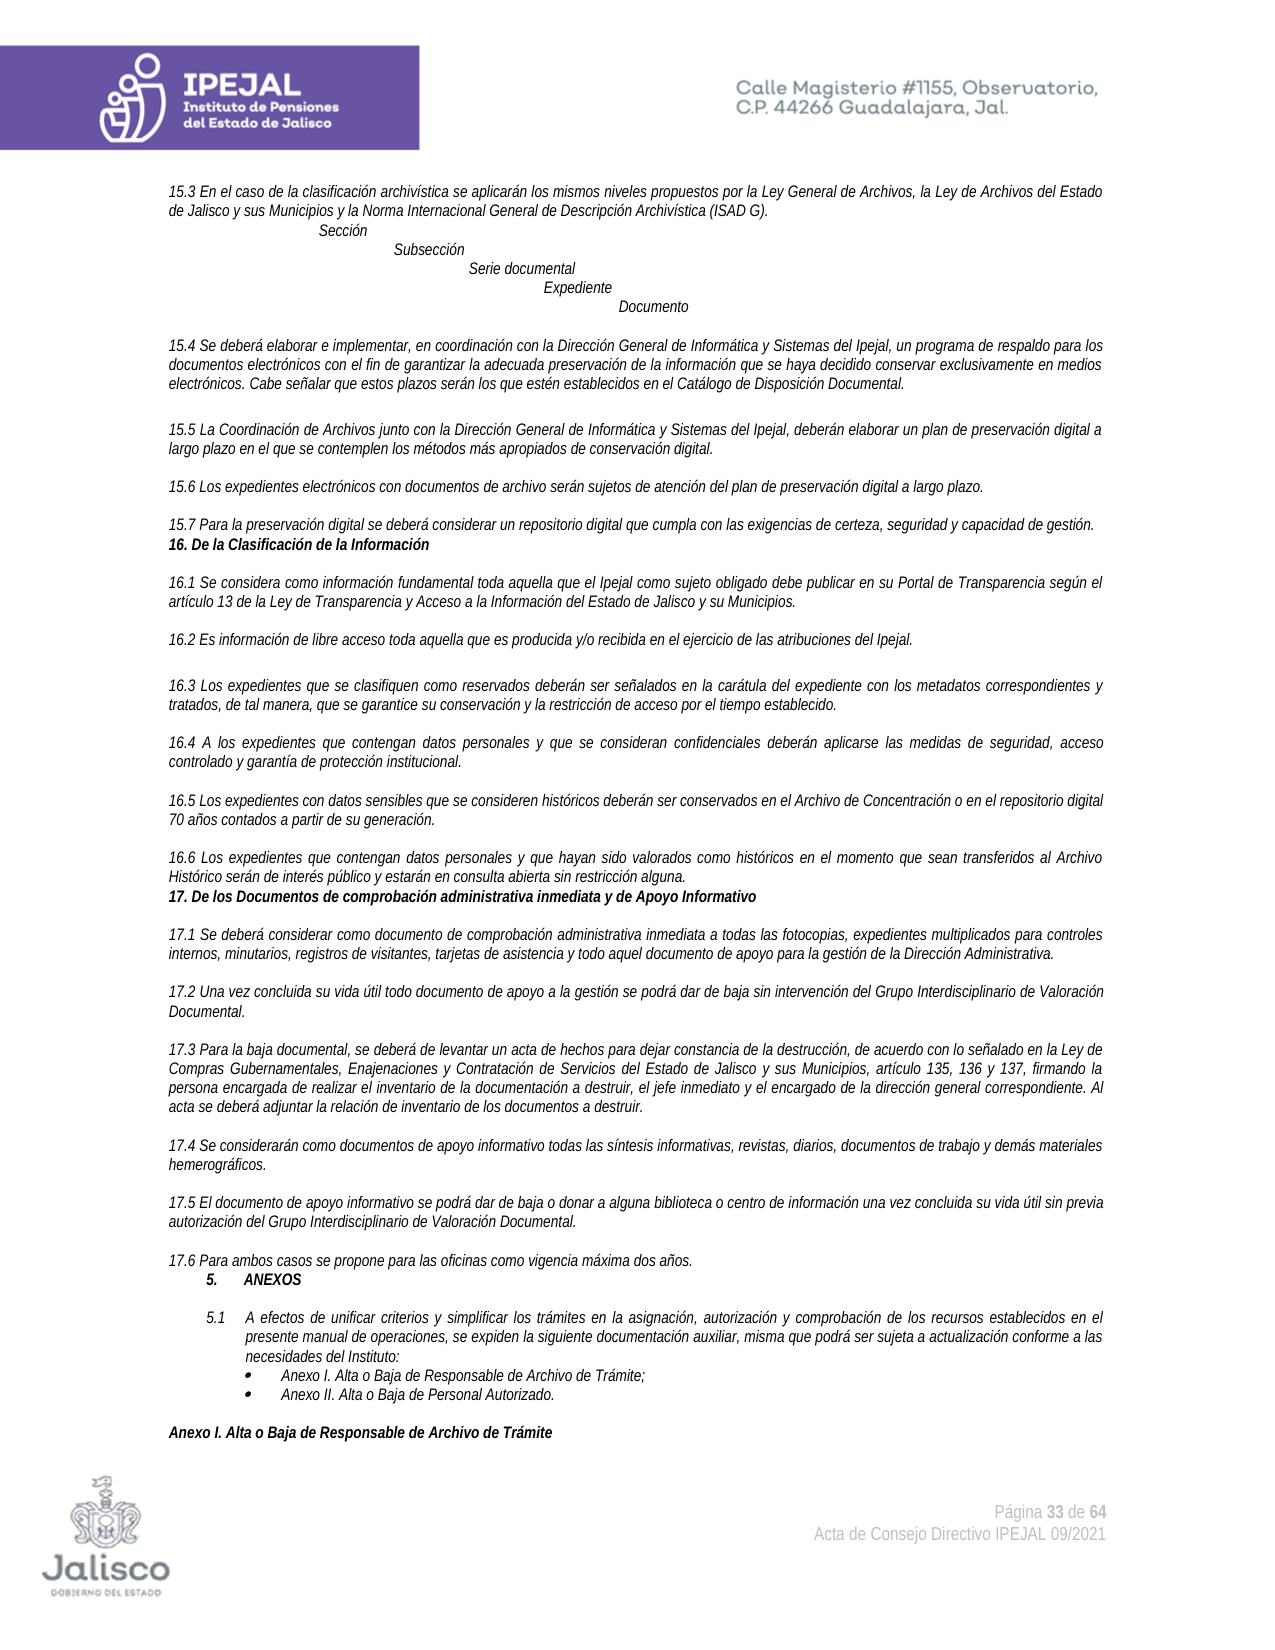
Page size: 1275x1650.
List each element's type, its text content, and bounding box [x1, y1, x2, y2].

text 15.3 En el caso de la clasificación archivística se aplicarán los mismos niveles propuestos por la Ley General de Archivos, la Ley de Archivos del Estado de Jalisco y sus Municipios y la Norma Internacional General de Descripción Archivística (ISAD G). [169, 182, 1106, 220]
text Documento [169, 297, 1106, 316]
text 16.2 Es información de libre acceso toda aquella que es producida y/o recibida en el ejercicio de las atribuciones del Ipejal. [169, 630, 1106, 649]
text 16.1 Se considera como información fundamental toda aquella que el Ipejal como sujeto obligado debe publicar en su Portal de Transparencia según el artículo 13 de la Ley de Transparencia y Acceso a la Información del Estado de Jalisco y su Municipios. [169, 573, 1106, 611]
text Sección [169, 220, 1106, 239]
list Anexo II. Alta o Baja de Personal Autorizado. [244, 1385, 1106, 1404]
list A efectos de unificar criterios y simplificar los trámites en la asignación, autorización y comprobación de los recursos establecidos en el presente manual de operaciones, se expiden la siguiente documentación auxiliar, misma que podrá ser sujeta a actualización conforme a las necesidades del Instituto: [206, 1308, 1106, 1366]
text Subsección [169, 239, 1106, 259]
text 17.4 Se considerarán como documentos de apoyo informativo todas las síntesis informativas, revistas, diarios, documentos de trabajo y demás materiales hemerográficos. [169, 1136, 1106, 1174]
list ANEXOS [206, 1270, 1106, 1289]
text 17.3 Para la baja documental, se deberá de levantar un acta de hechos para dejar constancia de la destrucción, de acuerdo con lo señalado en la Ley de Compras Gubernamentales, Enajenaciones y Contratación de Servicios del Estado de Jalisco y sus Municipios, artículo 135, 136 y 137, firmando la persona encargada de realizar el inventario de la documentación a destruir, el jefe inmediato y el encargado de la dirección general correspondiente. Al acta se deberá adjuntar la relación de inventario de los documentos a destruir. [169, 1040, 1106, 1116]
text 15.7 Para la preservación digital se deberá considerar un repositorio digital que cumpla con las exigencias de certeza, seguridad y capacidad de gestión. [169, 515, 1106, 534]
text 16.6 Los expedientes que contengan datos personales y que hayan sido valorados como históricos en el momento que sean transferidos al Archivo Histórico serán de interés público y estarán en consulta abierta sin restricción alguna. [169, 848, 1106, 886]
text 15.5 La Coordinación de Archivos junto con la Dirección General de Informática y Sistemas del Ipejal, deberán elaborar un plan de preservación digital a largo plazo en el que se contemplen los métodos más apropiados de conservación digital. [169, 419, 1106, 458]
text 15.4 Se deberá elaborar e implementar, en coordinación con la Dirección General de Informática y Sistemas del Ipejal, un programa de respaldo para los documentos electrónicos con el fin de garantizar la adecuada preservación de la información que se haya decidido conservar exclusivamente en medios electrónicos. Cabe señalar que estos plazos serán los que estén establecidos en el Catálogo de Disposición Documental. [169, 335, 1106, 393]
text 16.4 A los expedientes que contengan datos personales y que se consideran confidenciales deberán aplicarse las medidas de seguridad, acceso controlado y garantía de protección institucional. [169, 733, 1106, 771]
text 17.5 El documento de apoyo informativo se podrá dar de baja o donar a alguna biblioteca o centro de información una vez concluida su vida útil sin previa autorización del Grupo Interdisciplinario de Valoración Documental. [169, 1193, 1106, 1231]
picture [37, 1462, 176, 1616]
text 17.6 Para ambos casos se propone para las oficinas como vigencia máxima dos años. [169, 1251, 1106, 1270]
text 16.5 Los expedientes con datos sensibles que se consideren históricos deberán ser conservados en el Archivo de Concentración o en el repositorio digital 70 años contados a partir de su generación. [169, 791, 1106, 829]
text 15.6 Los expedientes electrónicos con documentos de archivo serán sujetos de atención del plan de preservación digital a largo plazo. [169, 477, 1106, 496]
text Expediente [169, 278, 1106, 297]
text 16. De la Clasificación de la Información [169, 534, 1106, 553]
text Anexo I. Alta o Baja de Responsable de Archivo de Trámite [169, 1423, 1106, 1442]
text 16.3 Los expedientes que se clasifiquen como reservados deberán ser señalados en la carátula del expediente con los metadatos correspondientes y tratados, de tal manera, que se garantice su conservación y la restricción de acceso por el tiempo establecido. [169, 676, 1106, 714]
text 17. De los Documentos de comprobación administrativa inmediata y de Apoyo Informativo [169, 886, 1106, 906]
text 17.1 Se deberá considerar como documento de comprobación administrativa inmediata a todas las fotocopias, expedientes multiplicados para controles internos, minutarios, registros de visitantes, tarjetas de asistencia y todo aquel documento de apoyo para la gestión de la Dirección Administrativa. [169, 925, 1106, 963]
picture [0, 0, 1257, 182]
text Serie documental [169, 259, 1106, 278]
text 17.2 Una vez concluida su vida útil todo documento de apoyo a la gestión se podrá dar de baja sin intervención del Grupo Interdisciplinario de Valoración Documental. [169, 982, 1106, 1021]
list Anexo I. Alta o Baja de Responsable de Archivo de Trámite; [244, 1366, 1106, 1385]
